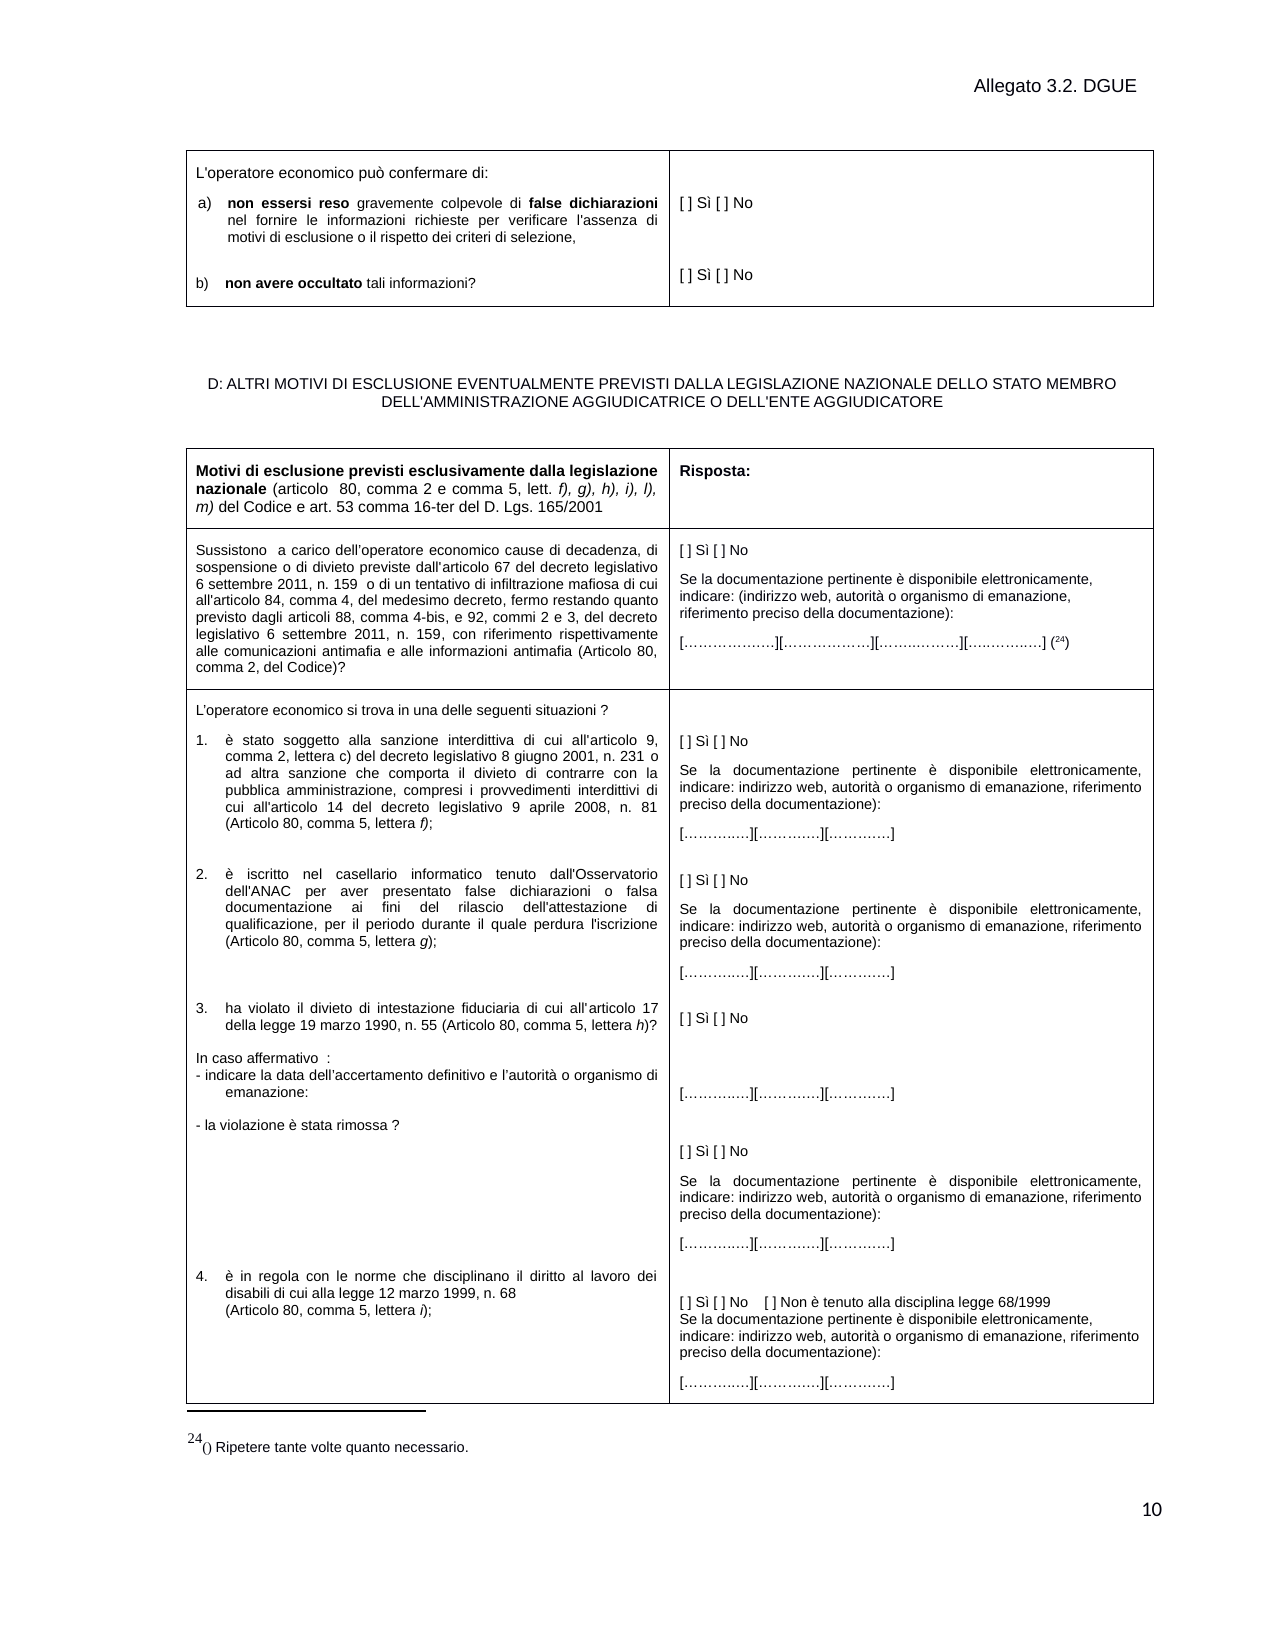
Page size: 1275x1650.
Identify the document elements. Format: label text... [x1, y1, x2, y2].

table_header Motivi di esclusione previsti esclusivamente dalla legislazione nazionale (articolo 80, comma 2 e comma 5, lett. f), g), h), i), l), m) del Codice e art. 53 comma 16-ter del D. Lgs. 165/2001 [187, 449, 669, 528]
table_header Risposta: [670, 449, 1153, 528]
table_cell L'operatore economico può confermare di: non essersi reso gravemente colpevole di false dichiarazioni nel fornire le informazioni richieste per verificare l'assenza di motivi di esclusione o il rispetto dei criteri di selezione, b) non avere occultato tali informazioni? [187, 151, 669, 306]
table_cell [187, 690, 669, 1403]
table_cell [ ] Sì [ ] No [ ] Sì [ ] No [670, 151, 1153, 306]
title D: Altri motivi di esclusione eventualmente previsti dalla legislazione nazionale dello Stato membro dell'amministrazione aggiudicatrice o dell'ente aggiudicatore [187, 374, 1137, 411]
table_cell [670, 690, 1153, 1403]
table_cell Sussistono a carico dell’operatore economico cause di decadenza, di sospensione o di divieto previste dall'articolo 67 del decreto legislativo 6 settembre 2011, n. 159 o di un tentativo di infiltrazione mafiosa di cui all'articolo 84, comma 4, del medesimo decreto, fermo restando quanto previsto dagli articoli 88, comma 4-bis, e 92, commi 2 e 3, del decreto legislativo 6 settembre 2011, n. 159, con riferimento rispettivamente alle comunicazioni antimafia e alle informazioni antimafia (Articolo 80, comma 2, del Codice)? [187, 529, 669, 688]
table_cell [ ] Sì [ ] No Se la documentazione pertinente è disponibile elettronicamente, indicare: (indirizzo web, autorità o organismo di emanazione, riferimento preciso della documentazione): […………….…][………………][……..………][…..……..…] () [670, 529, 1153, 688]
